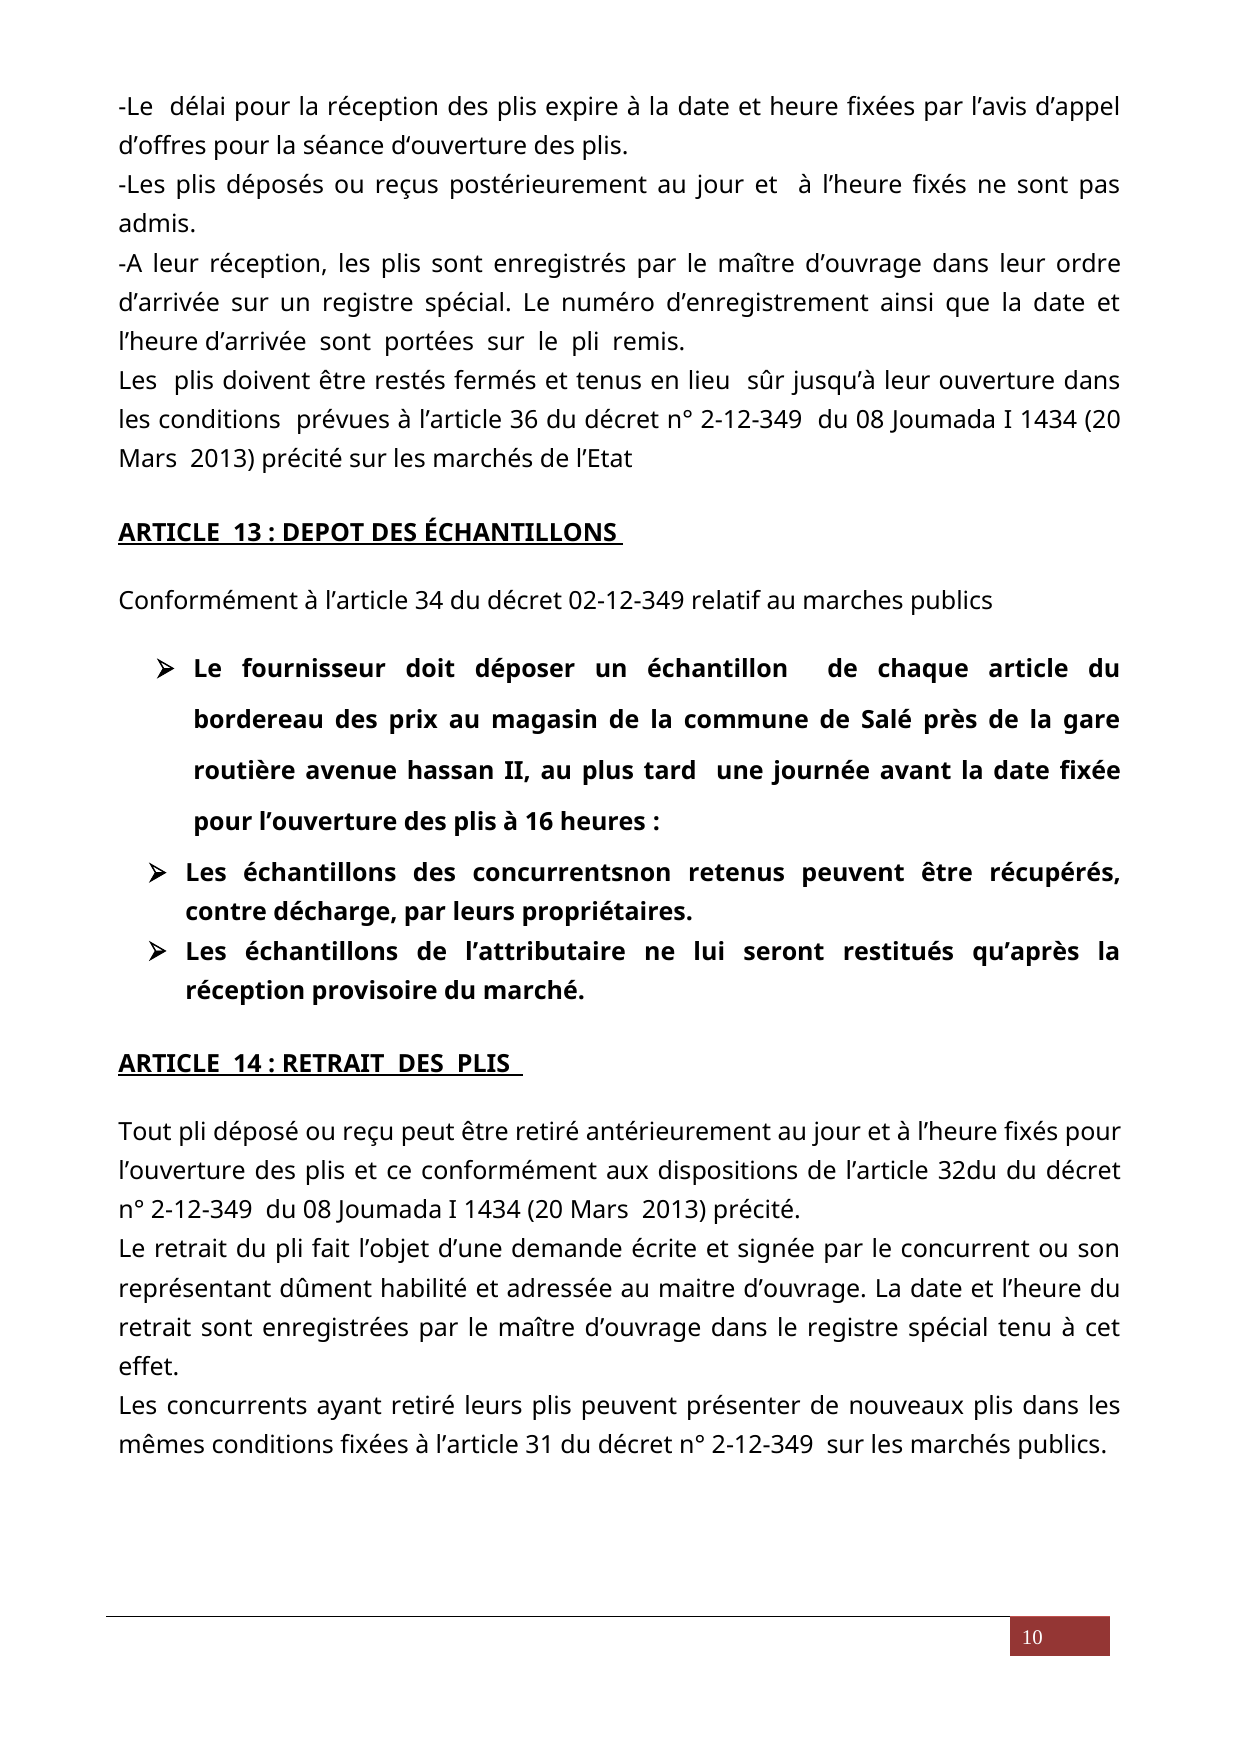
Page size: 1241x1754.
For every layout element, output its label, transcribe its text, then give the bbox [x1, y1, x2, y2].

list Les échantillons des concurrentsnon retenus peuvent être récupérés, contre décharge, par leurs propriétaires. [148, 855, 1122, 928]
text Tout pli déposé ou reçu peut être retiré antérieurement au jour et à l’heure fixés pour l’ouverture des plis et ce conformément aux dispositions de l’article 32du du décret n° 2-12-349 du 08 Joumada I 1434 (20 Mars 2013) précité. [118, 1114, 1122, 1226]
text Les concurrents ayant retiré leurs plis peuvent présenter de nouveaux plis dans les mêmes conditions fixées à l’article 31 du décret n° 2-12-349 sur les marchés publics. [118, 1388, 1122, 1461]
text Conformément à l’article 34 du décret 02-12-349 relatif au marches publics [118, 582, 1122, 617]
text -A leur réception, les plis sont enregistrés par le maître d’ouvrage dans leur ordre d’arrivée sur un registre spécial. Le numéro d’enregistrement ainsi que la date et l’heure d’arrivée sont portées sur le pli remis. [118, 245, 1122, 358]
text ARTICLE 13 : DEPOT DES échantillons [118, 514, 1122, 548]
text ARTICLE 14 : RETRAIT DES PLIS [118, 1046, 1122, 1079]
text -Le délai pour la réception des plis expire à la date et heure fixées par l’avis d’appel d’offres pour la séance d‘ouverture des plis. [118, 89, 1122, 162]
text Les plis doivent être restés fermés et tenus en lieu sûr jusqu’à leur ouverture dans les conditions prévues à l’article 36 du décret n° 2-12-349 du 08 Joumada I 1434 (20 Mars 2013) précité sur les marchés de l’Etat [118, 363, 1122, 475]
list Le fournisseur doit déposer un échantillon de chaque article du bordereau des prix au magasin de la commune de Salé près de la gare routière avenue hassan II, au plus tard une journée avant la date fixée pour l’ouverture des plis à 16 heures : [156, 651, 1122, 838]
list Les échantillons de l’attributaire ne lui seront restitués qu’après la réception provisoire du marché. [148, 933, 1122, 1006]
text -Les plis déposés ou reçus postérieurement au jour et à l’heure fixés ne sont pas admis. [118, 167, 1122, 240]
text Le retrait du pli fait l’objet d’une demande écrite et signée par le concurrent ou son représentant dûment habilité et adressée au maitre d’ouvrage. La date et l’heure du retrait sont enregistrées par le maître d’ouvrage dans le registre spécial tenu à cet effet. [118, 1231, 1122, 1383]
